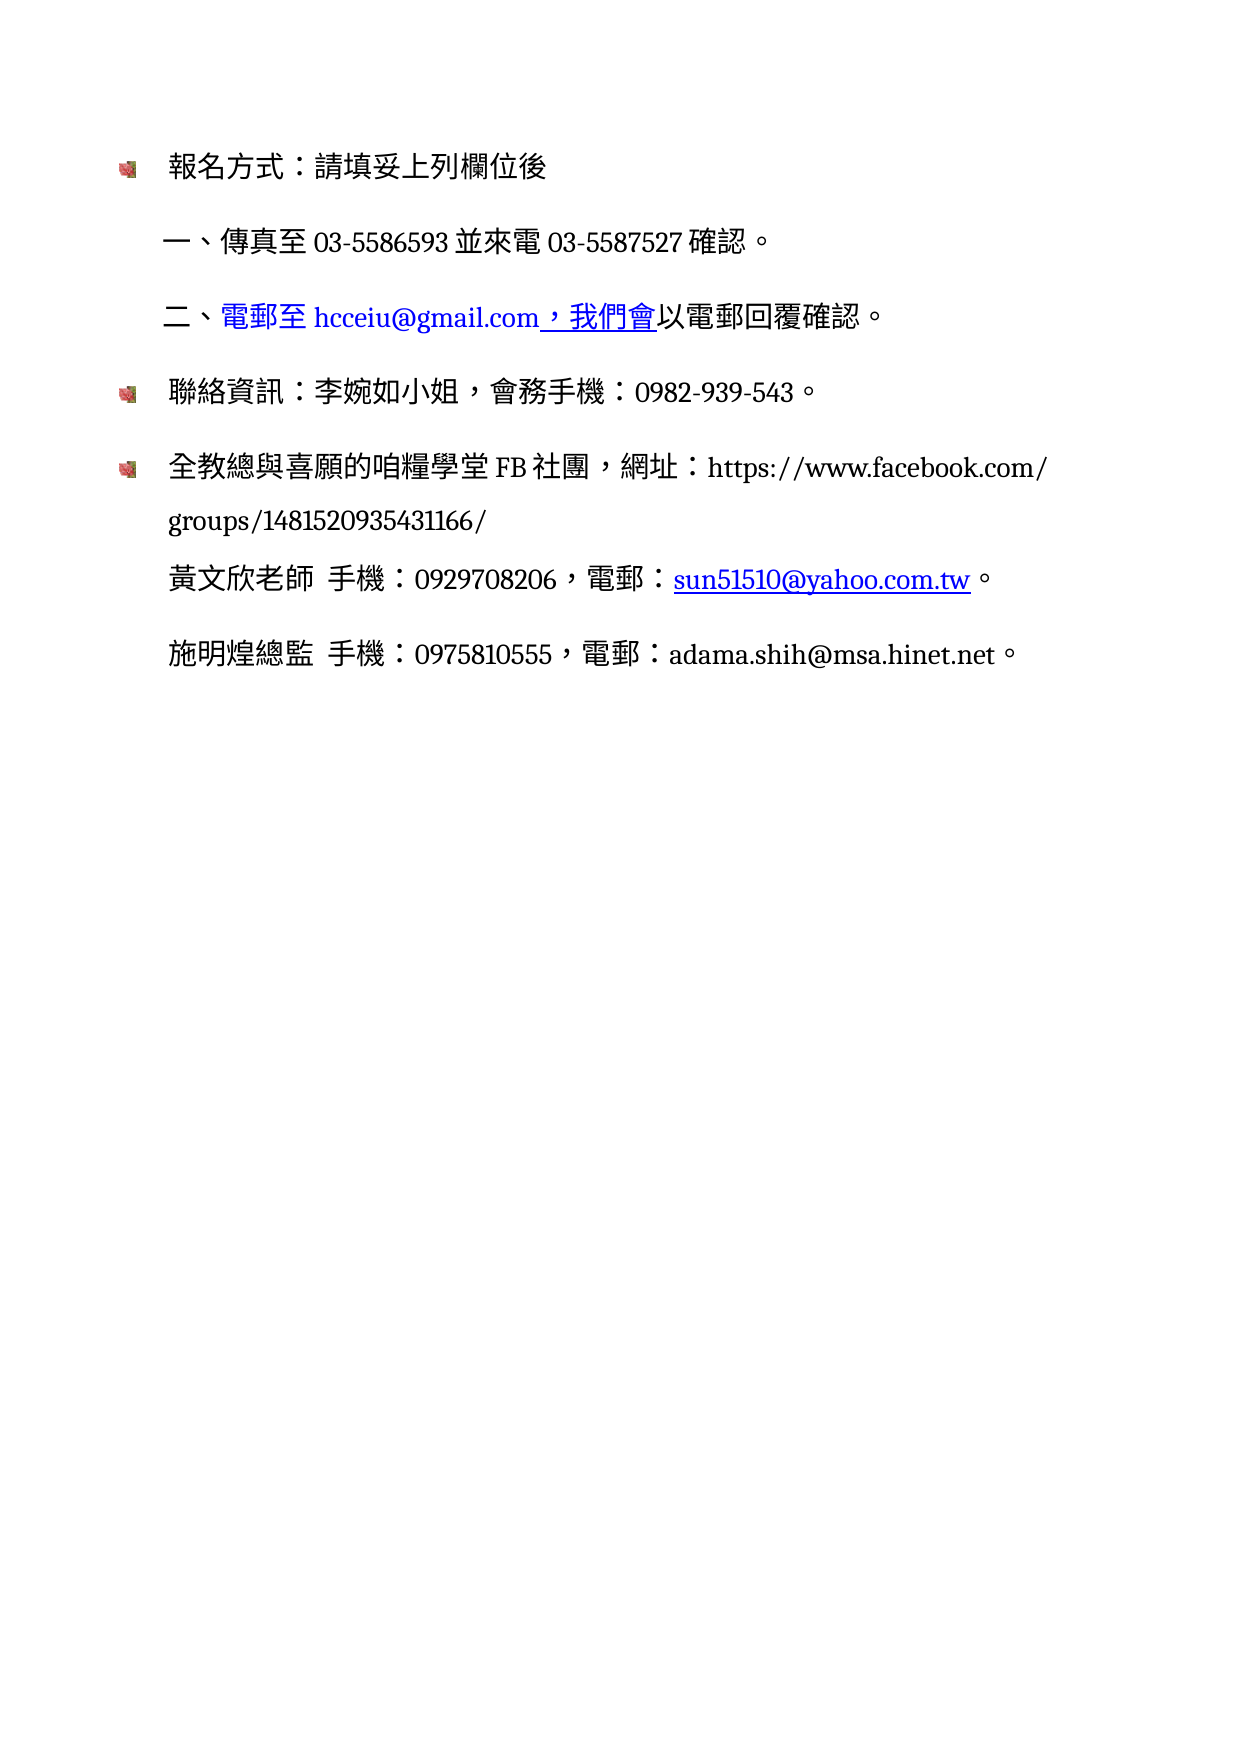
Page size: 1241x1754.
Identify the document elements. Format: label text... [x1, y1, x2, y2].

list 全教總與喜願的咱糧學堂FB社團，網址：https://www.facebook.com/groups/1481520935431166/ [118, 427, 1122, 539]
text 一、傳真至03-5586593並來電03-5587527確認。 [118, 202, 1122, 277]
list 聯絡資訊：李婉如小姐，會務手機：0982-939-543。 [118, 352, 1122, 427]
picture [119, 460, 136, 478]
picture [119, 160, 136, 178]
text 黃文欣老師 手機：0929708206，電郵：sun51510@yahoo.com.tw。 [168, 539, 1122, 614]
text 施明煌總監 手機：0975810555，電郵：adama.shih@msa.hinet.net。 [168, 614, 1122, 689]
text 二、電郵至hcceiu@gmail.com，我們會以電郵回覆確認。 [118, 277, 1122, 352]
picture [119, 385, 136, 403]
list 報名方式：請填妥上列欄位後 [118, 127, 1122, 202]
